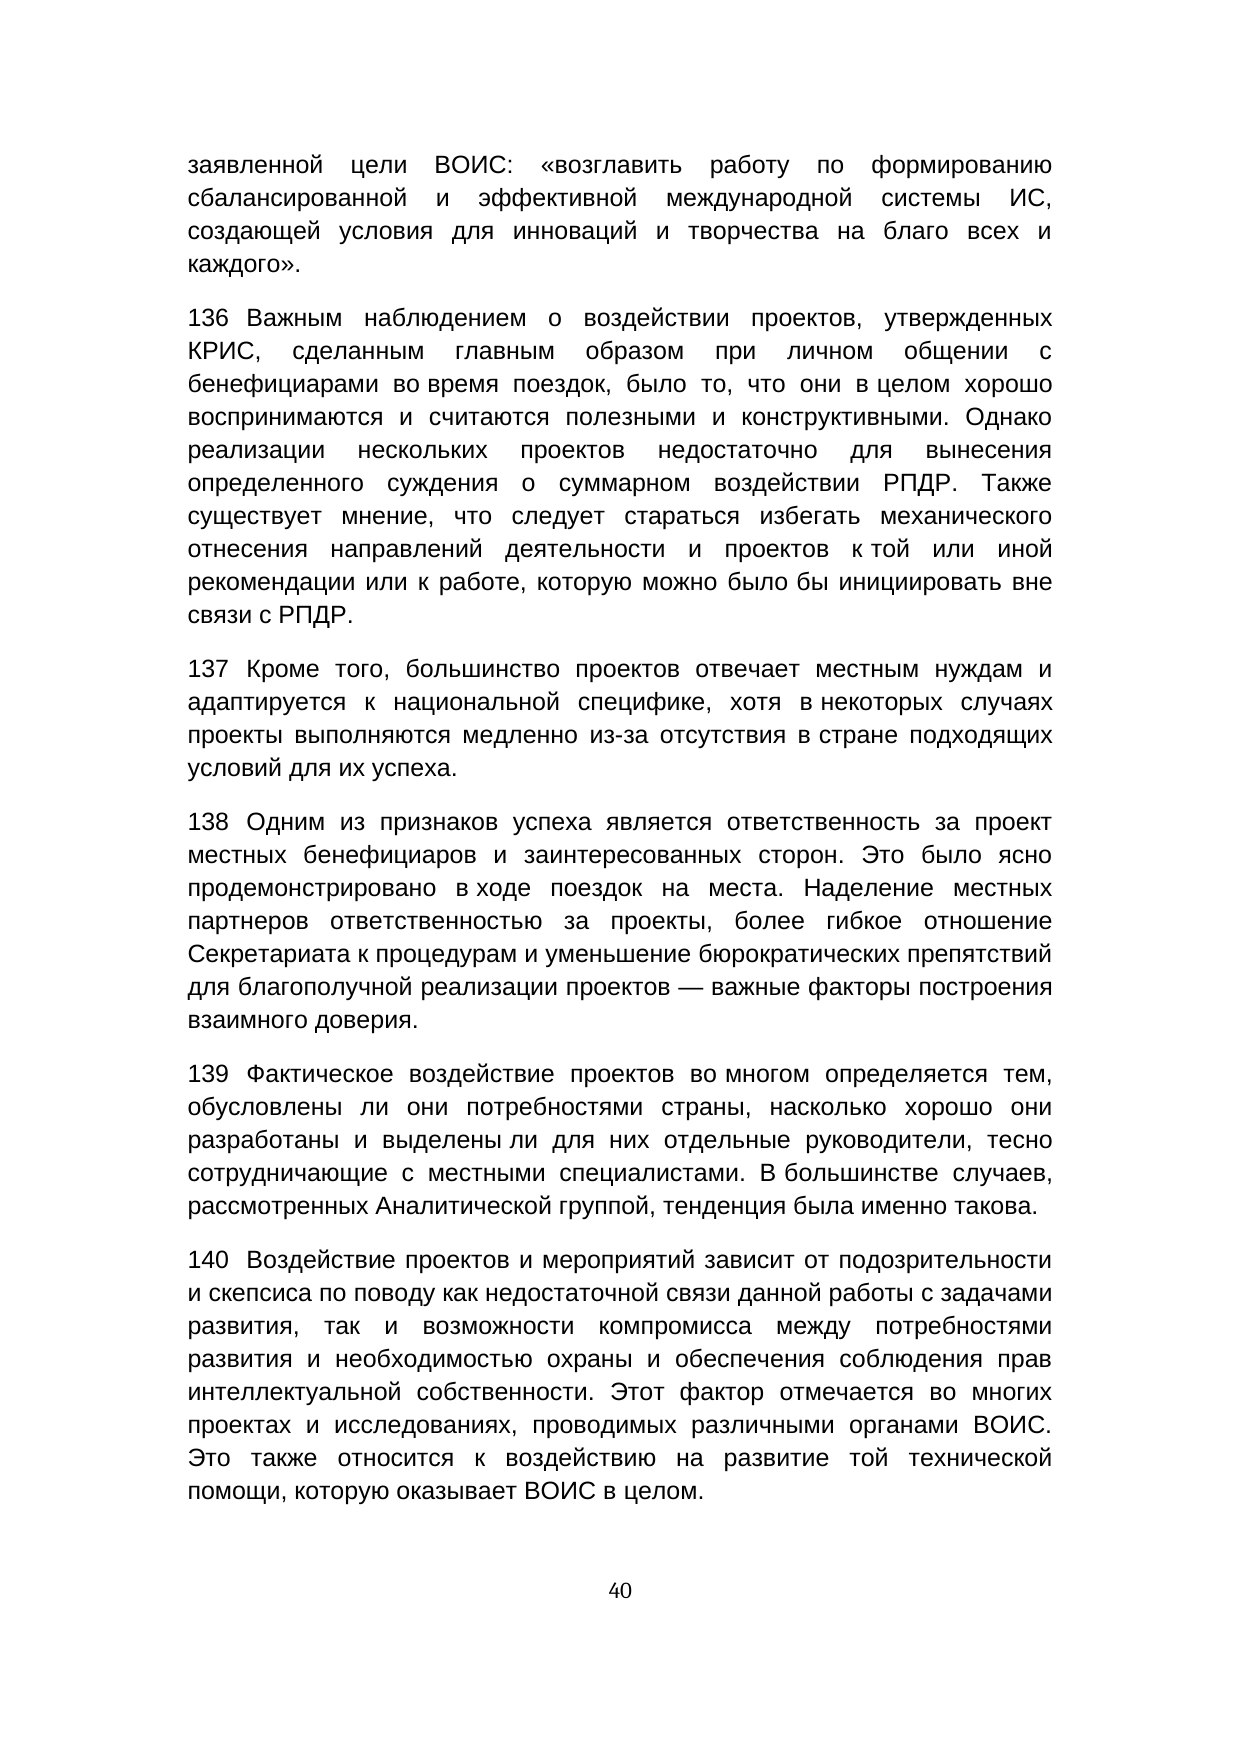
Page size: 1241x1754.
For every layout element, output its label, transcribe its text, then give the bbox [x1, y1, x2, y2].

text Фактическое воздействие проектов во многом определяется тем, обусловлены ли они потребностями страны, насколько хорошо они разработаны и выделены ли для них отдельные руководители, тесно сотрудничающие с местными специалистами. В большинстве случаев, рассмотренных Аналитической группой, тенденция была именно такова. [187, 1059, 1053, 1220]
text Одним из признаков успеха является ответственность за проект местных бенефициаров и заинтересованных сторон. Это было ясно продемонстрировано в ходе поездок на места. Наделение местных партнеров ответственностью за проекты, более гибкое отношение Секретариата к процедурам и уменьшение бюрократических препятствий для благополучной реализации проектов — важные факторы построения взаимного доверия. [187, 807, 1053, 1034]
text Кроме того, большинство проектов отвечает местным нуждам и адаптируется к национальной специфике, хотя в некоторых случаях проекты выполняются медленно из-за отсутствия в стране подходящих условий для их успеха. [187, 654, 1053, 782]
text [187, 150, 1053, 278]
text Воздействие проектов и мероприятий зависит от подозрительности и скепсиса по поводу как недостаточной связи данной работы с задачами развития, так и возможности компромисса между потребностями развития и необходимостью охраны и обеспечения соблюдения прав интеллектуальной собственности. Этот фактор отмечается во многих проектах и исследованиях, проводимых различными органами ВОИС. Это также относится к воздействию на развитие той технической помощи, которую оказывает ВОИС в целом. [187, 1245, 1053, 1505]
text Важным наблюдением о воздействии проектов, утвержденных КРИС, сделанным главным образом при личном общении с бенефициарами во время поездок, было то, что они в целом хорошо воспринимаются и считаются полезными и конструктивными. Однако реализации нескольких проектов недостаточно для вынесения определенного суждения о суммарном воздействии РПДР. Также существует мнение, что следует стараться избегать механического отнесения направлений деятельности и проектов к той или иной рекомендации или к работе, которую можно было бы инициировать вне связи с РПДР. [187, 303, 1053, 629]
